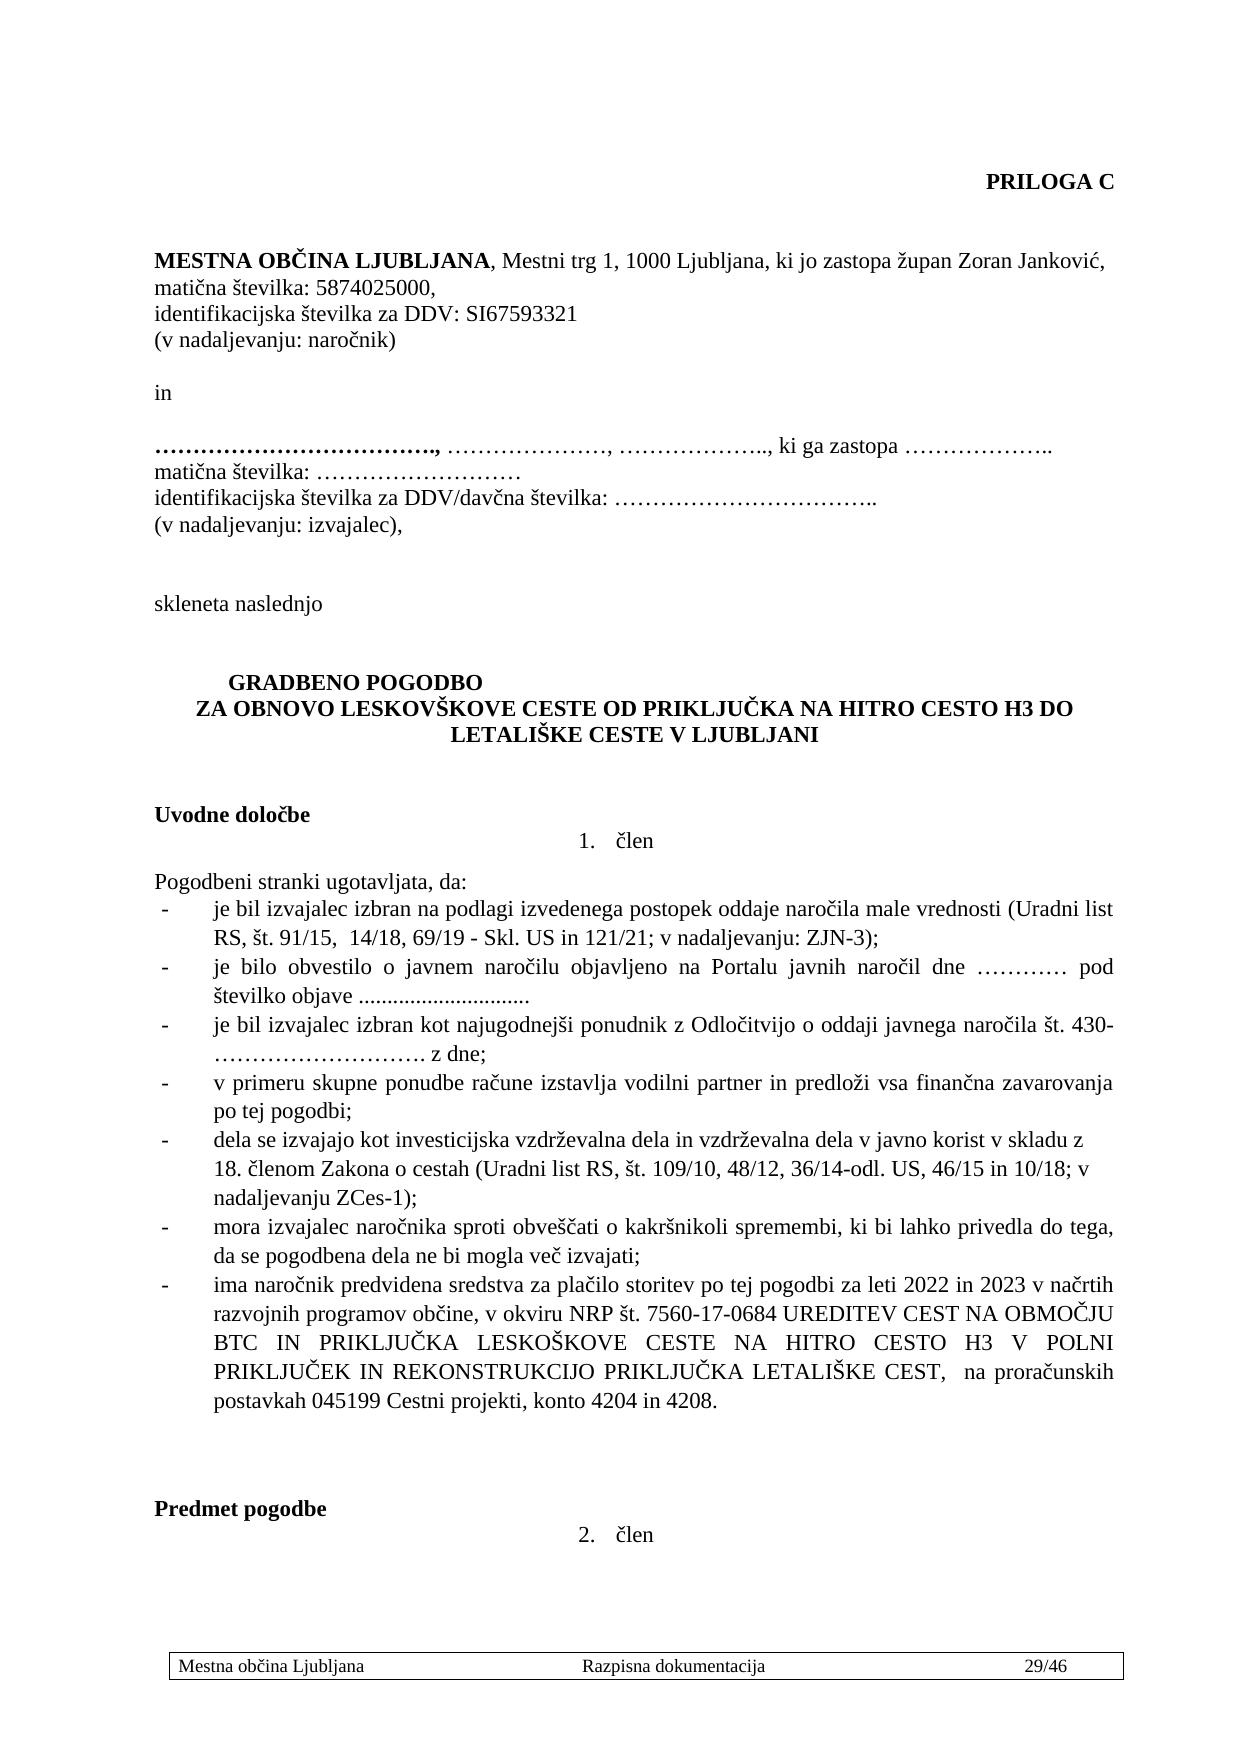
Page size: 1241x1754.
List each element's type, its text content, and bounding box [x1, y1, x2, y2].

text identifikacijska številka za DDV: SI67593321 [154, 300, 1115, 326]
list v primeru skupne ponudbe račune izstavlja vodilni partner in predloži vsa finančna zavarovanja po tej pogodbi; [161, 1068, 1115, 1124]
text identifikacijska številka za DDV/davčna številka: …………………………….. [154, 484, 1115, 511]
text GRADBENO POGODBO [154, 669, 1115, 695]
text ………………………………., …………………, ……………….., ki ga zastopa ……………….. [154, 432, 1115, 458]
text (v nadaljevanju: izvajalec), [154, 511, 1115, 537]
list ima naročnik predvidena sredstva za plačilo storitev po tej pogodbi za leti 2022 in 2023 v načrtih razvojnih programov občine, v okviru NRP št. 7560-17-0684 UREDITEV CEST NA OBMOČJU BTC IN PRIKLJUČKA LESKOŠKOVE CESTE NA HITRO CESTO H3 V POLNI PRIKLJUČEK IN REKONSTRUKCIJO PRIKLJUČKA LETALIŠKE CEST, na proračunskih postavkah 045199 Cestni projekti, konto 4204 in 4208. [161, 1271, 1115, 1413]
text MESTNA OBČINA LJUBLJANA, Mestni trg 1, 1000 Ljubljana, ki jo zastopa župan Zoran Janković, [154, 247, 1115, 273]
list člen [117, 1521, 1115, 1548]
text in [154, 379, 1115, 405]
list je bilo obvestilo o javnem naročilu objavljeno na Portalu javnih naročil dne ………… pod številko objave .............................. [161, 953, 1115, 1008]
list je bil izvajalec izbran na podlagi izvedenega postopek oddaje naročila male vrednosti (Uradni list RS, št. 91/15, 14/18, 69/19 - Skl. US in 121/21; v nadaljevanju: ZJN-3); [161, 895, 1115, 950]
text Uvodne določbe [154, 801, 1115, 827]
text PRILOGA C [66, 168, 1115, 194]
text Predmet pogodbe [154, 1495, 1115, 1521]
text matična številka: 5874025000, [154, 273, 1115, 300]
list mora izvajalec naročnika sproti obveščati o kakršnikoli spremembi, ki bi lahko privedla do tega, da se pogodbena dela ne bi mogla več izvajati; [161, 1213, 1115, 1269]
list člen [117, 827, 1115, 853]
text matična številka: ……………………… [154, 458, 1115, 484]
list dela se izvajajo kot investicijska vzdrževalna dela in vzdrževalna dela v javno korist v skladu z 18. členom Zakona o cestah (Uradni list RS, št. 109/10, 48/12, 36/14-odl. US, 46/15 in 10/18; v nadaljevanju ZCes-1); [161, 1126, 1115, 1211]
list je bil izvajalec izbran kot najugodnejši ponudnik z Odločitvijo o oddaji javnega naročila št. 430-………………………. z dne; [161, 1011, 1115, 1066]
text Pogodbeni stranki ugotavljata, da: [154, 868, 1115, 895]
text ZA OBNOVO LESKOVŠKOVE CESTE OD PRIKLJUČKA NA HITRO CESTO H3 DO LETALIŠKE CESTE V LJUBLJANI [154, 695, 1115, 748]
text skleneta naslednjo [154, 590, 1115, 616]
text (v nadaljevanju: naročnik) [154, 326, 1115, 353]
